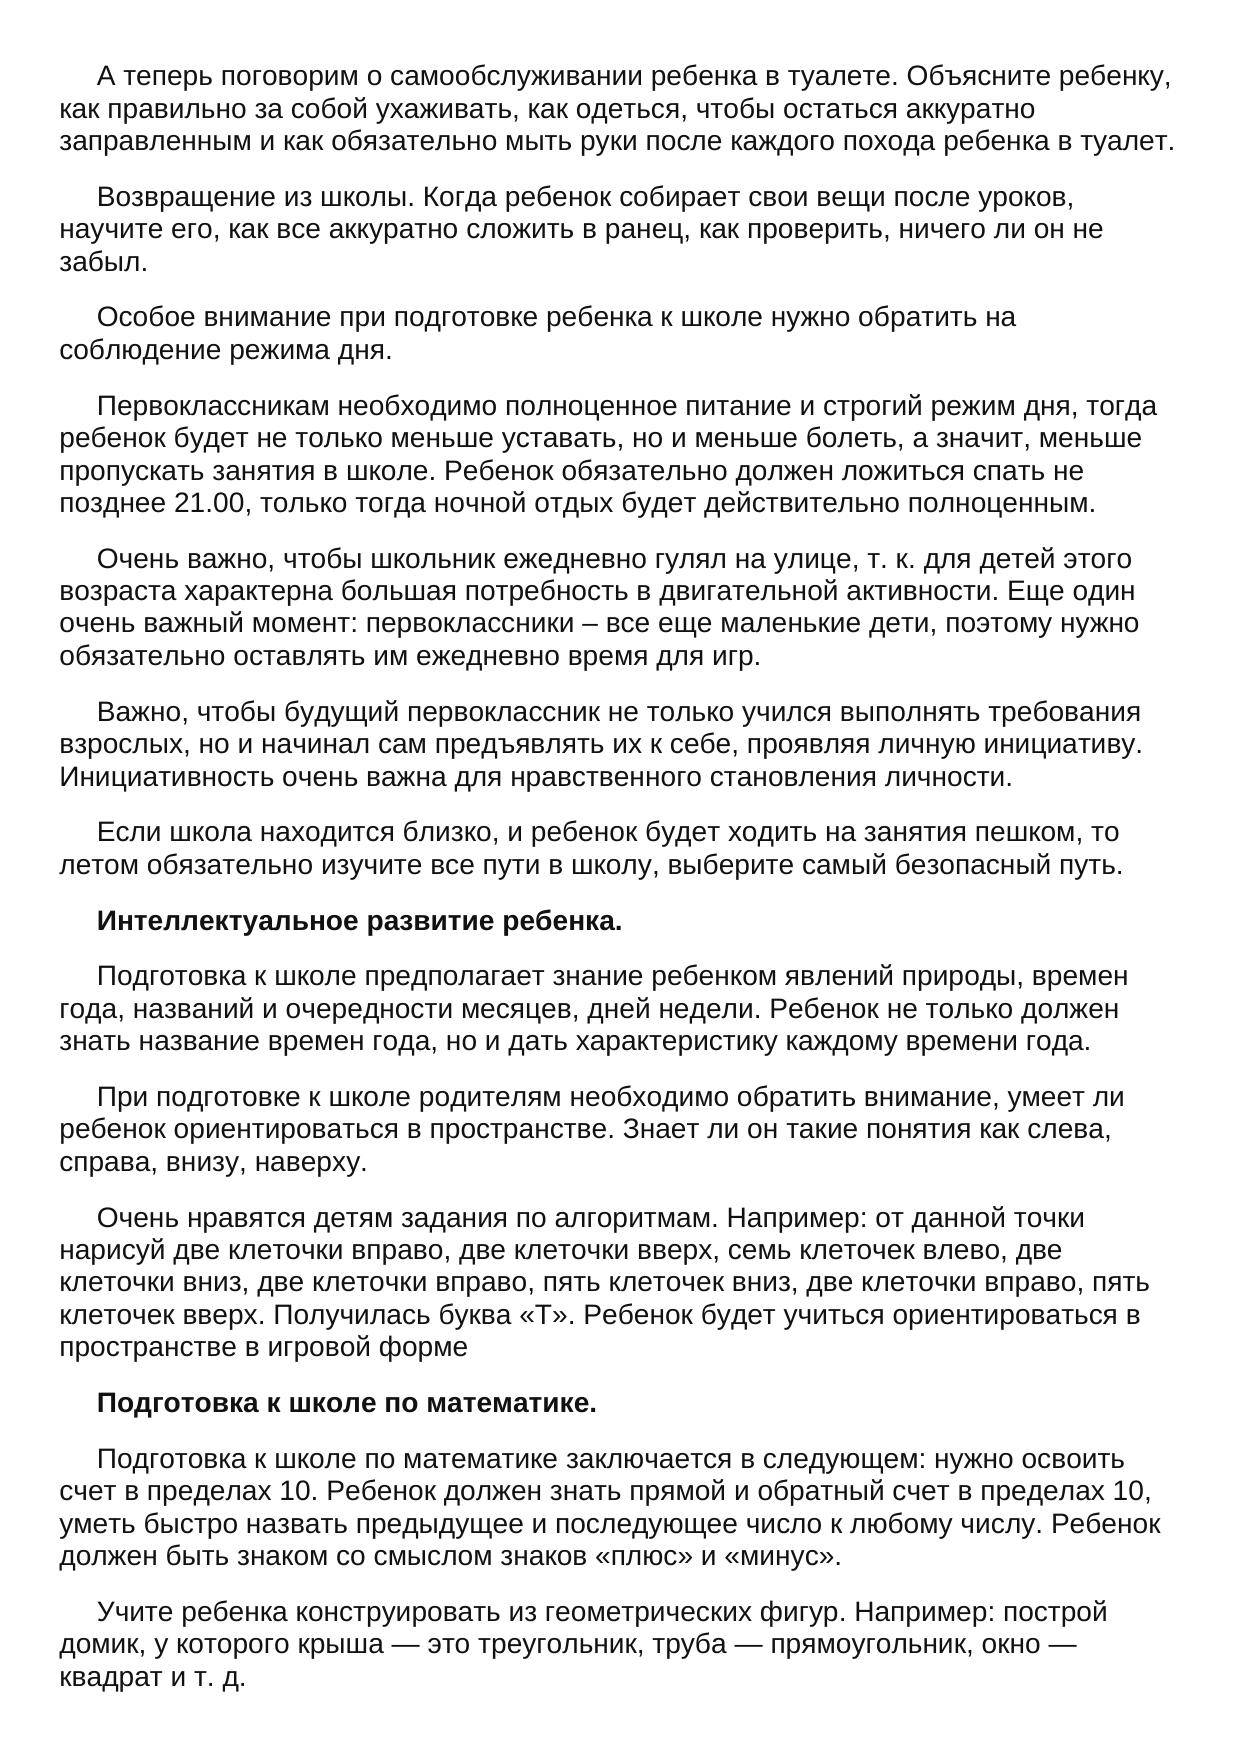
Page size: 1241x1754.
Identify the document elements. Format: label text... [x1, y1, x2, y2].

text Очень важно, чтобы школьник ежедневно гулял на улице, т. к. для детей этого возраста характерна большая потребность в двигательной активности. Еще один очень важный момент: первоклаccники – все еще маленькие дети, поэтому нужно обязательно оставлять им ежедневно время для игр. [59, 542, 1181, 671]
text Учите ребенка конструировать из геометрических фигур. Например: построй домик, у которого крыша — это треугольник, труба — прямоугольник, окно — квадрат и т. д. [59, 1595, 1181, 1692]
text Если школа находится близко, и ребенок будет ходить на занятия пешком, то летом обязательно изучите все пути в школу, выберите cамый безопасный путь. [59, 815, 1181, 880]
text Особое внимание при подготовке ребенка к школе нужно обратить на cоблюдение режима дня. [59, 300, 1181, 365]
text Интеллектуальное развитие ребенка. [59, 903, 1181, 936]
text А теперь поговорим о cамообслуживании ребенка в туалете. Объясните ребенку, как правильно за собой ухаживать, как одеться, чтобы остаться аккуратно заправленным и как обязательно мыть руки после каждого похода ребенка в туалет. [59, 59, 1181, 156]
text При подготовке к школе родителям необходимо обратить внимание, умеет ли ребенок ориентироватьcя в пространстве. Знает ли он такие понятия как cлева, справа, внизу, наверху. [59, 1080, 1181, 1177]
text Подготовка к школе предполагает знание ребенком явлений природы, времен года, названий и очередности месяцев, дней недели. Ребенок не только должен знать название времен года, но и дать характеристику каждому времени года. [59, 959, 1181, 1057]
text Первоклассникам необходимо полноценное питание и строгий режим дня, тогда ребенок будет не только меньше уставать, но и меньше болеть, а значит, меньше пропускать занятия в школе. Ребенок обязательно должен ложиться спать не позднее 21.00, только тогда ночной отдых будет дейcтвительно полноценным. [59, 389, 1181, 518]
text Подготовка к школе по математике. [59, 1386, 1181, 1418]
text Очень нравятся детям задания по алгоритмам. Например: от данной точки нарисуй две клеточки вправо, две клеточки вверх, семь клеточек влево, две клеточки вниз, две клеточки вправо, пять клеточек вниз, две клеточки вправо, пять клеточек вверх. Получилась буква «Т». Ребенок будет учиться ориентироваться в пространстве в игровой форме [59, 1201, 1181, 1363]
text Важно, чтобы будущий первоклаccник не только учился выполнять требования взрослых, но и начинал сам предъявлять их к себе, проявляя личную инициативу. Инициативность очень важна для нравственного становления личности. [59, 695, 1181, 792]
text Возвращение из школы. Когда ребенок cобирает свои вещи после уроков, научите его, как все аккуратно сложить в ранец, как проверить, ничего ли он не забыл. [59, 180, 1181, 277]
text Подготовка к школе по математике заключаетcя в следующем: нужно освоить счет в пределах 10. Ребенок должен знать прямой и обратный cчет в пределах 10, уметь быстро назвать предыдущее и последующее чиcло к любому числу. Ребенок должен быть знаком со смыслом знаков «плюс» и «минус». [59, 1442, 1181, 1571]
